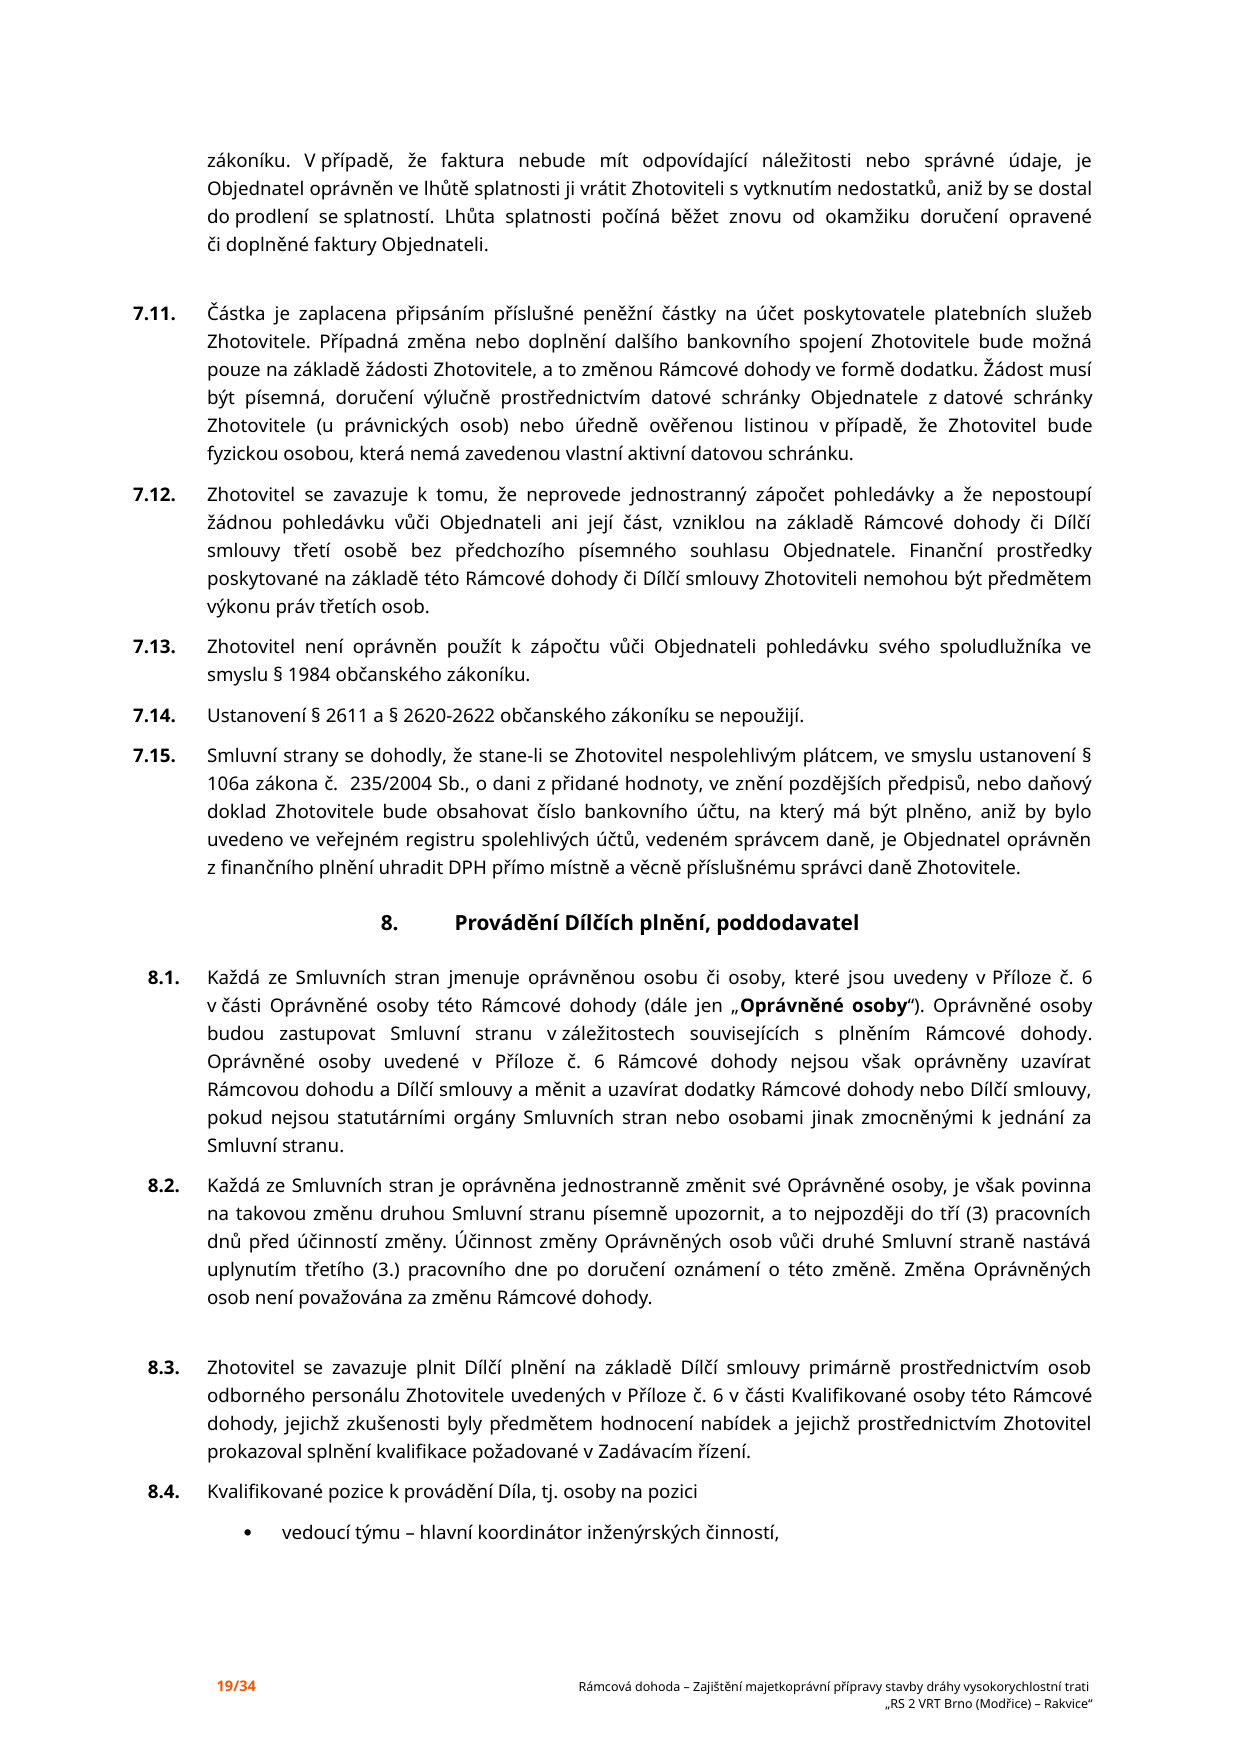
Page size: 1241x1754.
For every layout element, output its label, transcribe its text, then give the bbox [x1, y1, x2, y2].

subtitle Zhotovitel se zavazuje plnit Dílčí plnění na základě Dílčí smlouvy primárně prostřednictvím osob odborného personálu Zhotovitele uvedených v Příloze č. 6 v části Kvalifikované osoby této Rámcové dohody, jejichž zkušenosti byly předmětem hodnocení nabídek a jejichž prostřednictvím Zhotovitel prokazoval splnění kvalifikace požadované v Zadávacím řízení. [148, 1354, 1092, 1463]
subtitle Provádění Dílčích plnění, poddodavatel [148, 908, 1092, 936]
list Částka je zaplacena připsáním příslušné peněžní částky na účet poskytovatele platebních služeb Zhotovitele. Případná změna nebo doplnění dalšího bankovního spojení Zhotovitele bude možná pouze na základě žádosti Zhotovitele, a to změnou Rámcové dohody ve formě dodatku. Žádost musí být písemná, doručení výlučně prostřednictvím datové schránky Objednatele z datové schránky Zhotovitele (u právnických osob) nebo úředně ověřenou listinou v případě, že Zhotovitel bude fyzickou osobou, která nemá zavedenou vlastní aktivní datovou schránku. [133, 300, 1092, 466]
list Zhotovitel se zavazuje k tomu, že neprovede jednostranný zápočet pohledávky a že nepostoupí žádnou pohledávku vůči Objednateli ani její část, vzniklou na základě Rámcové dohody či Dílčí smlouvy třetí osobě bez předchozího písemného souhlasu Objednatele. Finanční prostředky poskytované na základě této Rámcové dohody či Dílčí smlouvy Zhotoviteli nemohou být předmětem výkonu práv třetích osob. [133, 481, 1092, 618]
list vedoucí týmu – hlavní koordinátor inženýrských činností, [244, 1519, 1092, 1544]
list Každá ze Smluvních stran jmenuje oprávněnou osobu či osoby, které jsou uvedeny v Příloze č. 6 v části Oprávněné osoby této Rámcové dohody (dále jen „Oprávněné osoby“). Oprávněné osoby budou zastupovat Smluvní stranu v záležitostech souvisejících s plněním Rámcové dohody. Oprávněné osoby uvedené v Příloze č. 6 Rámcové dohody nejsou však oprávněny uzavírat Rámcovou dohodu a Dílčí smlouvy a měnit a uzavírat dodatky Rámcové dohody nebo Dílčí smlouvy, pokud nejsou statutárními orgány Smluvních stran nebo osobami jinak zmocněnými k jednání za Smluvní stranu. [148, 964, 1092, 1158]
list Smluvní strany se dohodly, že stane-li se Zhotovitel nespolehlivým plátcem, ve smyslu ustanovení § 106a zákona č. 235/2004 Sb., o dani z přidané hodnoty, ve znění pozdějších předpisů, nebo daňový doklad Zhotovitele bude obsahovat číslo bankovního účtu, na který má být plněno, aniž by bylo uvedeno ve veřejném registru spolehlivých účtů, vedeném správcem daně, je Objednatel oprávněn z finančního plnění uhradit DPH přímo místně a věcně příslušnému správci daně Zhotovitele. [133, 743, 1092, 880]
subtitle Každá ze Smluvních stran je oprávněna jednostranně změnit své Oprávněné osoby, je však povinna na takovou změnu druhou Smluvní stranu písemně upozornit, a to nejpozději do tří (3) pracovních dnů před účinností změny. Účinnost změny Oprávněných osob vůči druhé Smluvní straně nastává uplynutím třetího (3.) pracovního dne po doručení oznámení o této změně. Změna Oprávněných osob není považována za změnu Rámcové dohody. [148, 1173, 1092, 1310]
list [133, 148, 1092, 257]
list Kvalifikované pozice k provádění Díla, tj. osoby na pozici [148, 1478, 1092, 1504]
list Zhotovitel není oprávněn použít k zápočtu vůči Objednateli pohledávku svého spoludlužníka ve smyslu § 1984 občanského zákoníku. [133, 633, 1092, 687]
list Ustanovení § 2611 a § 2620-2622 občanského zákoníku se nepoužijí. [133, 702, 1092, 728]
